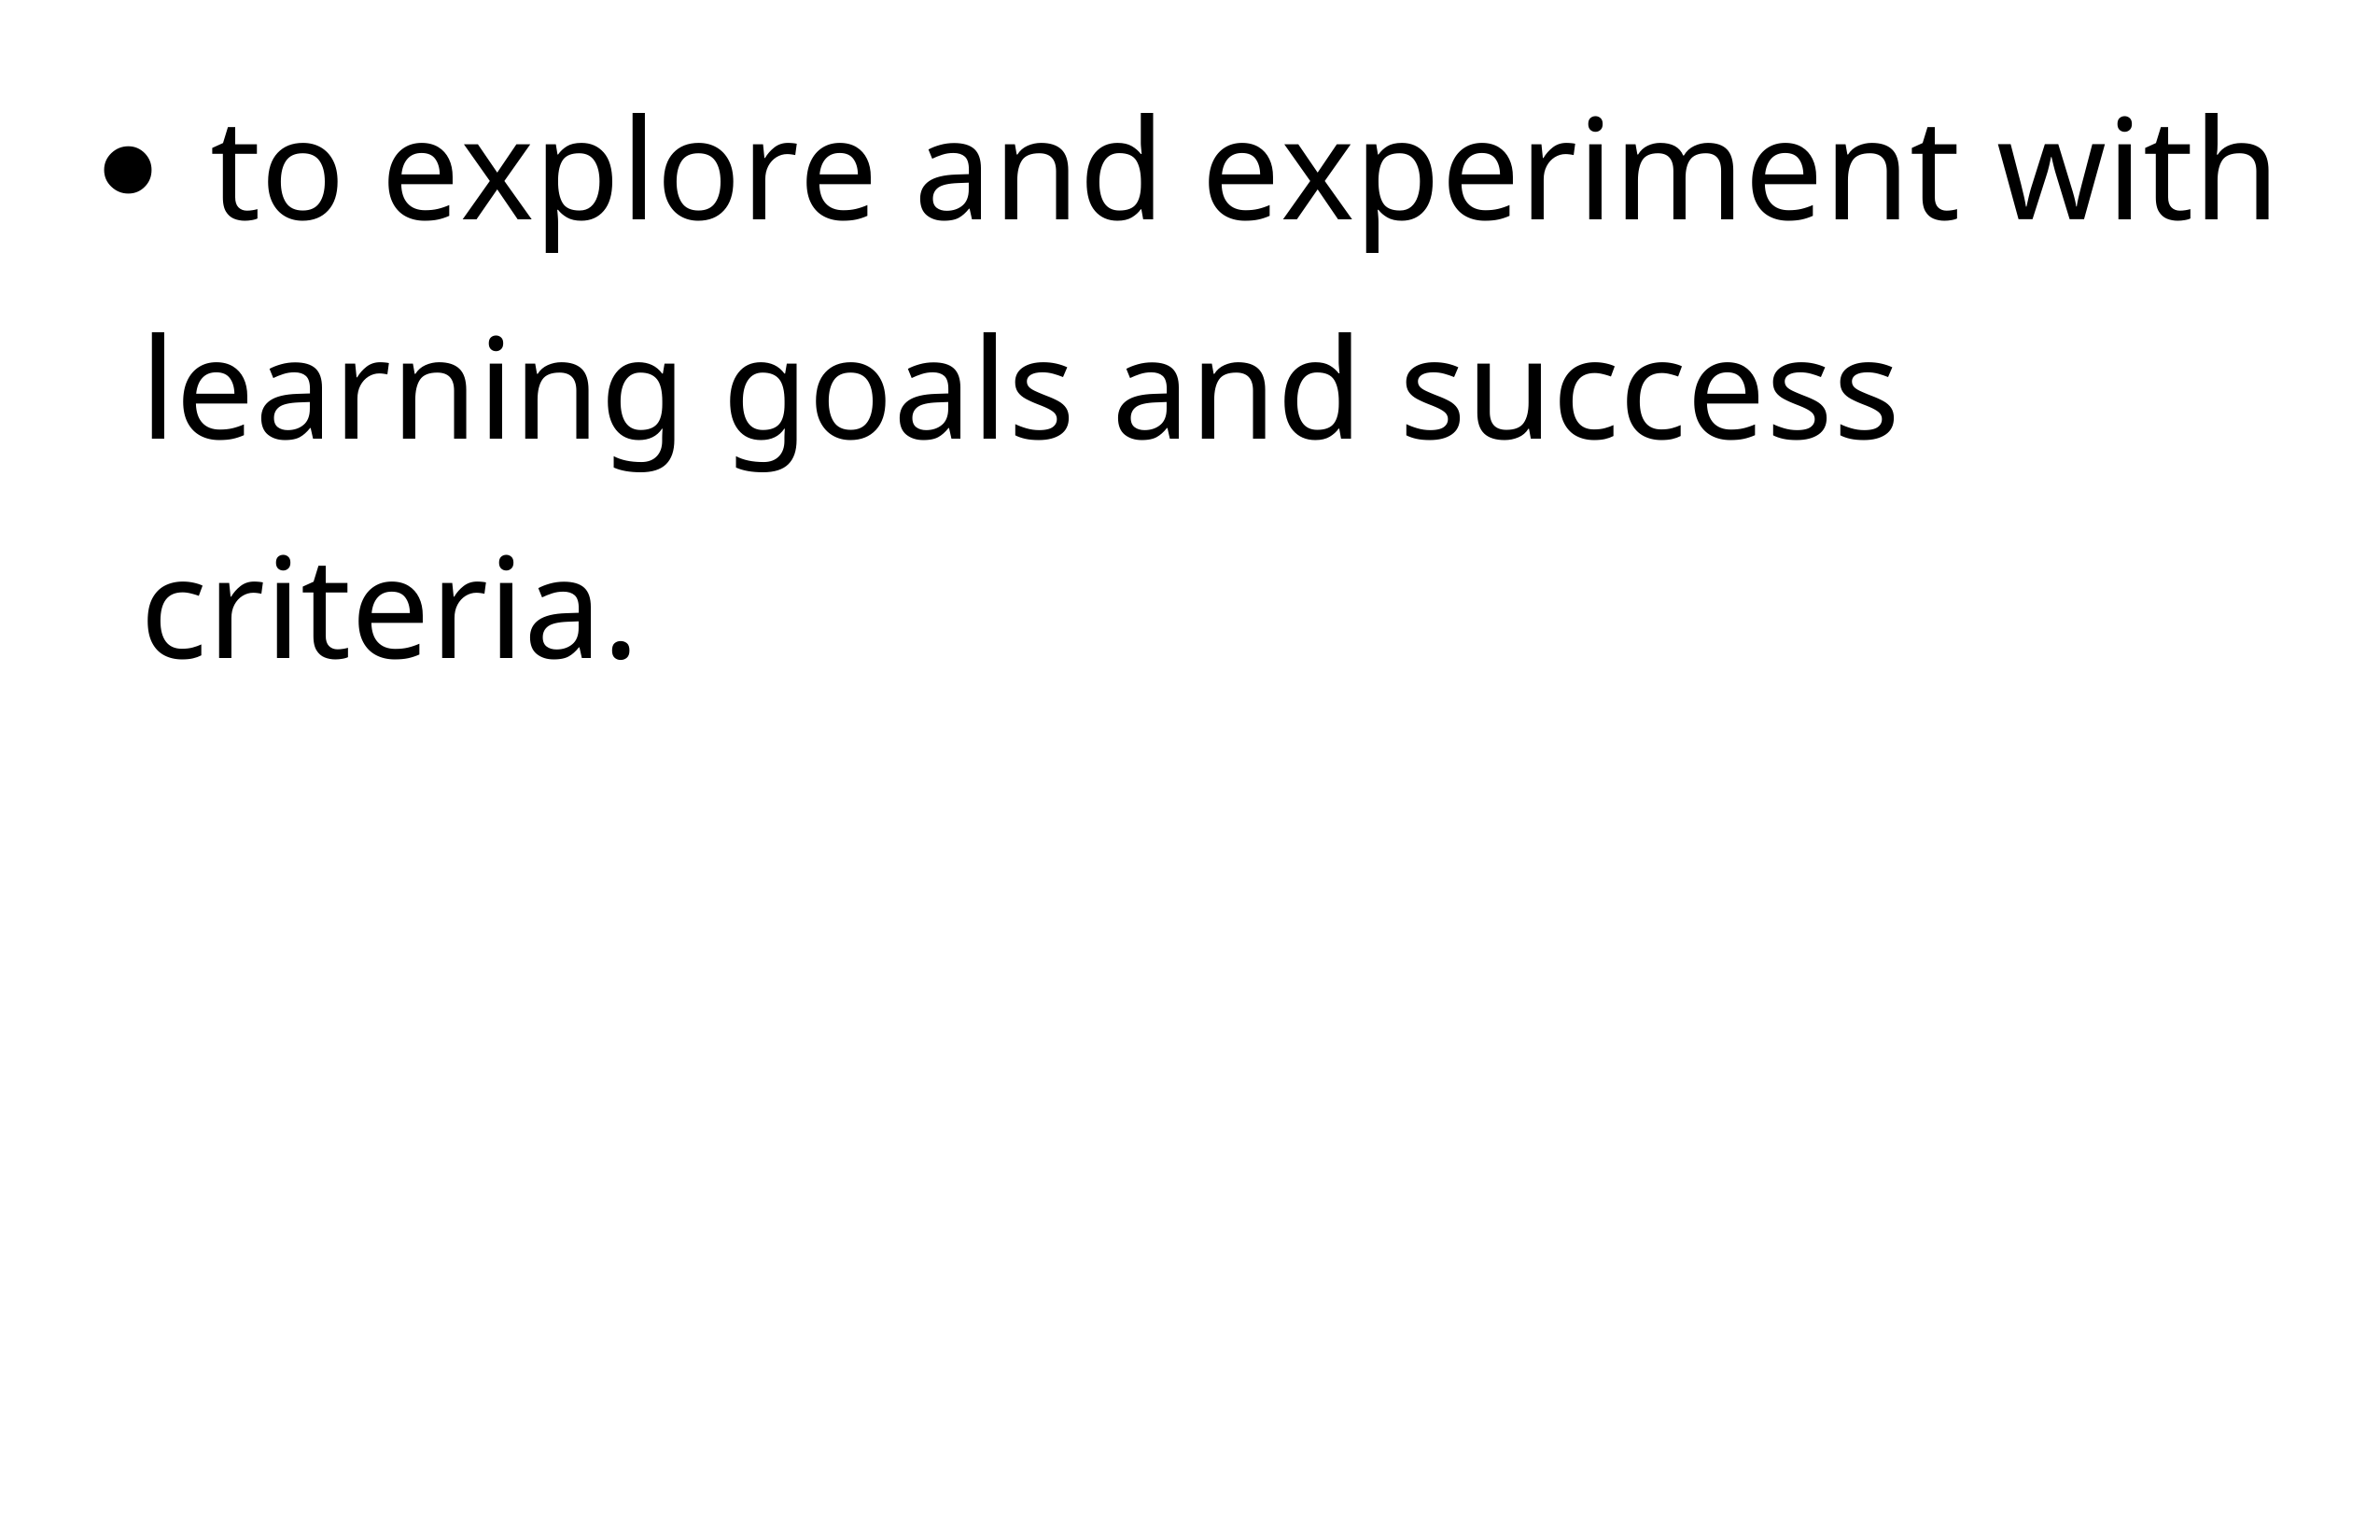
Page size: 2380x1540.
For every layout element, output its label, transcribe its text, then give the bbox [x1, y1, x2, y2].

list to explore and experiment with learning goals and success criteria. [105, 70, 2310, 699]
